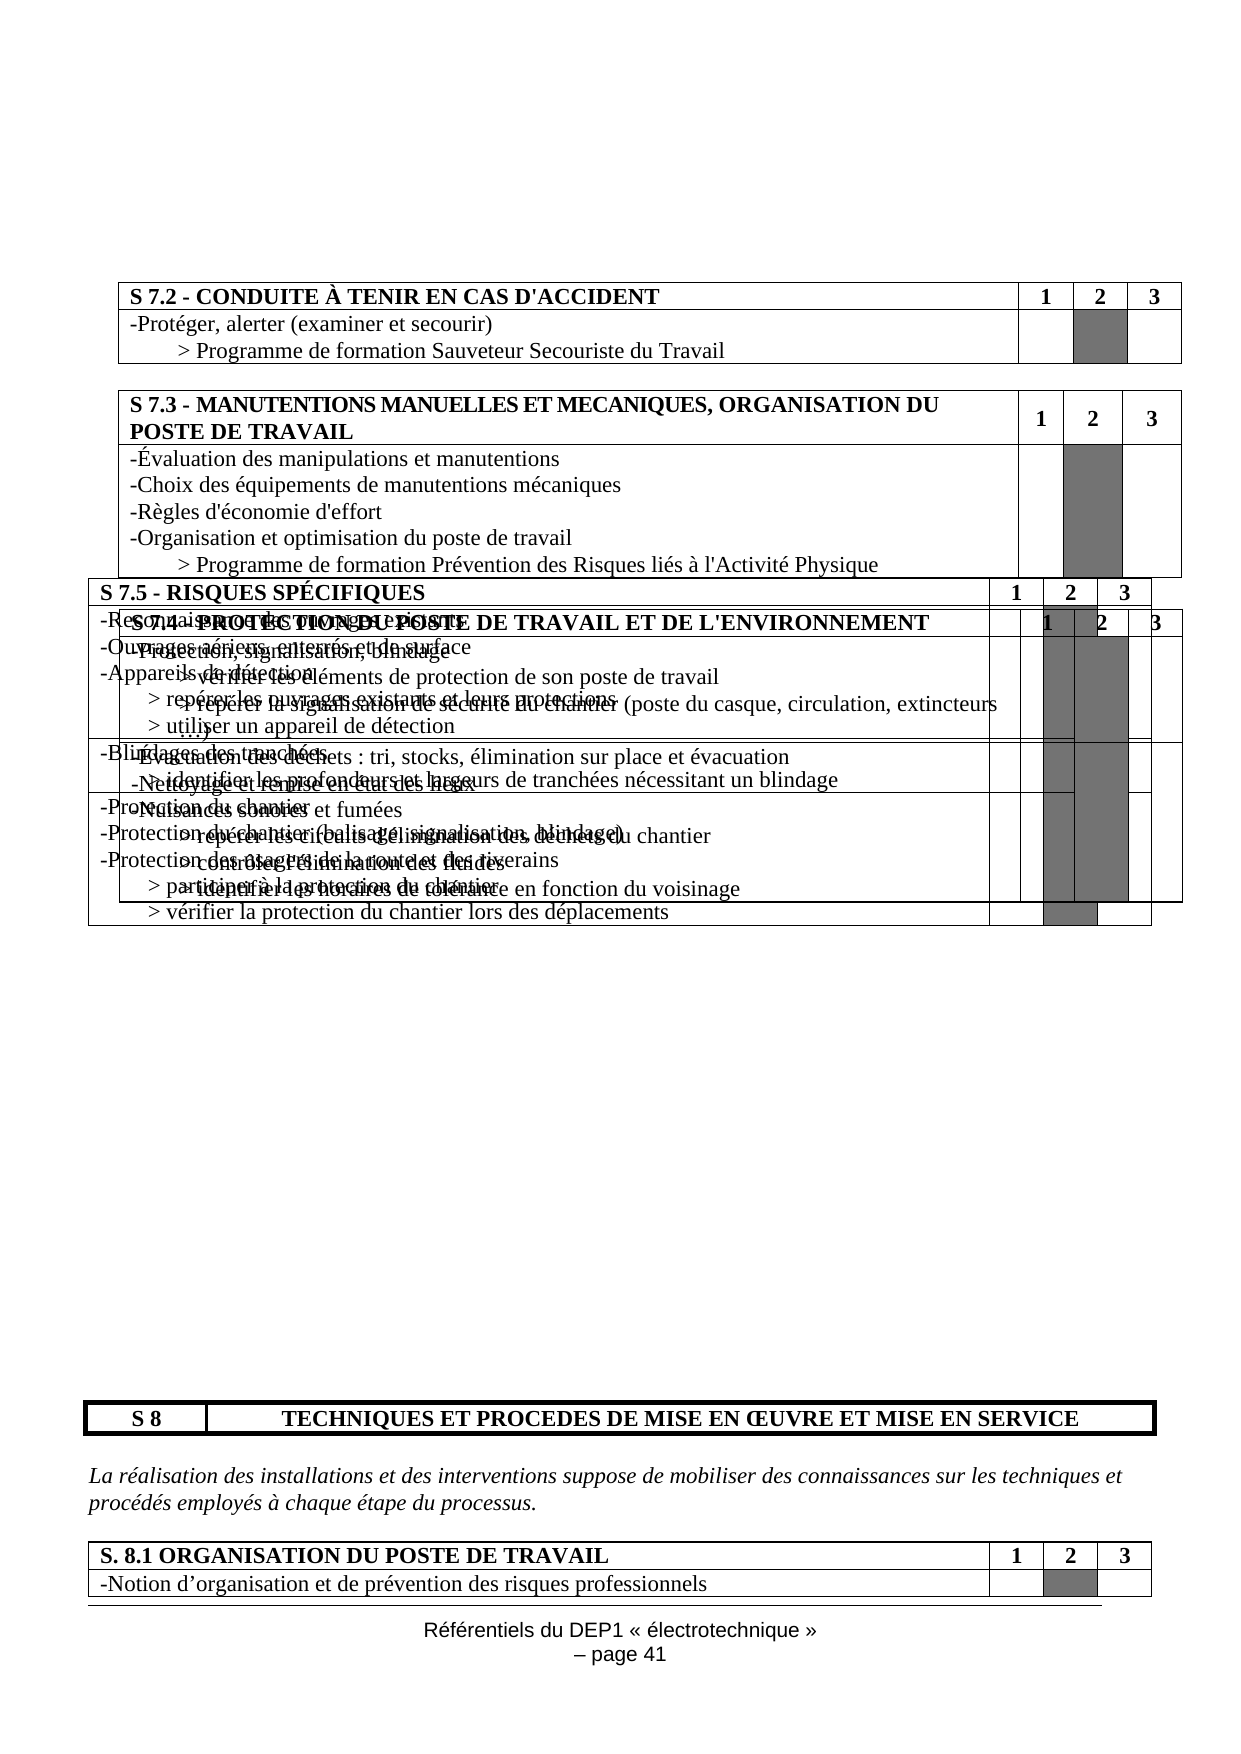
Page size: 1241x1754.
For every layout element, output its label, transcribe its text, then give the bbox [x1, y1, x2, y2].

table_header 1 [990, 579, 1043, 605]
table_header 3 [1098, 579, 1151, 605]
table_cell [1129, 637, 1182, 742]
table_header S 8 [88, 1405, 205, 1431]
table_cell -Protection, signalisation, blindage > vérifier les éléments de protection de son poste de travail > repérer la signalisation de sécurité du chantier (poste du casque, circulation, extincteurs …) [120, 637, 1020, 742]
table_cell [1075, 637, 1128, 742]
table_cell [1019, 445, 1063, 577]
table_header S 7.4 - PROTECTION DU POSTE DE TRAVAIL ET DE L'ENVIRONNEMENT [120, 610, 1020, 636]
table_cell [1074, 310, 1127, 363]
table_header 2 [1074, 283, 1127, 309]
table_cell [1021, 743, 1074, 901]
table_header 1 [1021, 610, 1074, 636]
table_header 1 [990, 1543, 1043, 1569]
table_header 2 [1044, 1543, 1097, 1569]
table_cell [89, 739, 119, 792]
table_header 3 [1123, 391, 1181, 444]
table_header 3 [1128, 283, 1181, 309]
table_header 3 [1129, 610, 1182, 636]
table_cell [1064, 445, 1122, 577]
table_cell -Protection du chantier -Protection du chantier (balisage, signalisation, blindage) -Protection des usagers de la route et des riverains > participer à la protection du chantier > vérifier la protection du chantier lors des déplacements [89, 793, 989, 925]
table_header 2 [1064, 391, 1122, 444]
table_header S 7.3 - MANUTENTIONS MANUELLES ET MECANIQUES, ORGANISATION DU POSTE DE TRAVAIL [119, 391, 1018, 444]
table_cell -Reconnaissance des ouvrages existants -Ouvrages aériens, enterrés et de surface -Appareils de détection > repérer les ouvrages existants et leurs protections > utiliser un appareil de détection [89, 606, 989, 738]
table_cell -Protéger, alerter (examiner et secourir) > Programme de formation Sauveteur Secouriste du Travail [119, 310, 1018, 363]
table_header 1 [1019, 283, 1073, 309]
table_cell [990, 903, 1043, 925]
table_cell [1044, 1570, 1097, 1596]
table_cell [1019, 310, 1073, 363]
table_cell [1123, 445, 1181, 577]
table_header 1 [1019, 391, 1063, 444]
table_header S 7.5 - RISQUES SPÉCIFIQUES [89, 579, 989, 605]
table_header 2 [1044, 579, 1097, 605]
table_cell [990, 1570, 1043, 1596]
table_header S. 8.1 ORGANISATION DU POSTE DE TRAVAIL [89, 1543, 989, 1569]
table_cell [1129, 743, 1182, 901]
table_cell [89, 1570, 989, 1596]
table_cell -Évacuation des déchets : tri, stocks, élimination sur place et évacuation -Nettoyage et remise en état des lieux -Nuisances sonores et fumées > repérer les circuits d'élimination des déchets du chantier > contrôler l'élimination des fluides > identifier les horaires de tolérance en fonction du voisinage [120, 743, 1020, 901]
table_header S 7.2 - CONDUITE À TENIR EN CAS D'ACCIDENT [119, 283, 1018, 309]
table_cell [1044, 903, 1097, 925]
table_cell [1075, 743, 1128, 901]
table_cell [1098, 903, 1151, 925]
table_header 2 [1075, 610, 1128, 636]
table_cell [1098, 1570, 1151, 1596]
table_cell [1021, 637, 1074, 742]
table_header TECHNIQUES ET PROCEDES DE MISE EN ŒUVRE ET MISE EN SERVICE [208, 1405, 1152, 1431]
table_cell -Évaluation des manipulations et manutentions -Choix des équipements de manutentions mécaniques -Règles d'économie d'effort -Organisation et optimisation du poste de travail > Programme de formation Prévention des Risques liés à l'Activité Physique [119, 445, 1018, 577]
text La réalisation des installations et des interventions suppose de mobiliser des connaissances sur les techniques et procédés employés à chaque étape du processus. [89, 1462, 1152, 1515]
table_header 3 [1098, 1543, 1151, 1569]
table_cell [1128, 310, 1181, 363]
